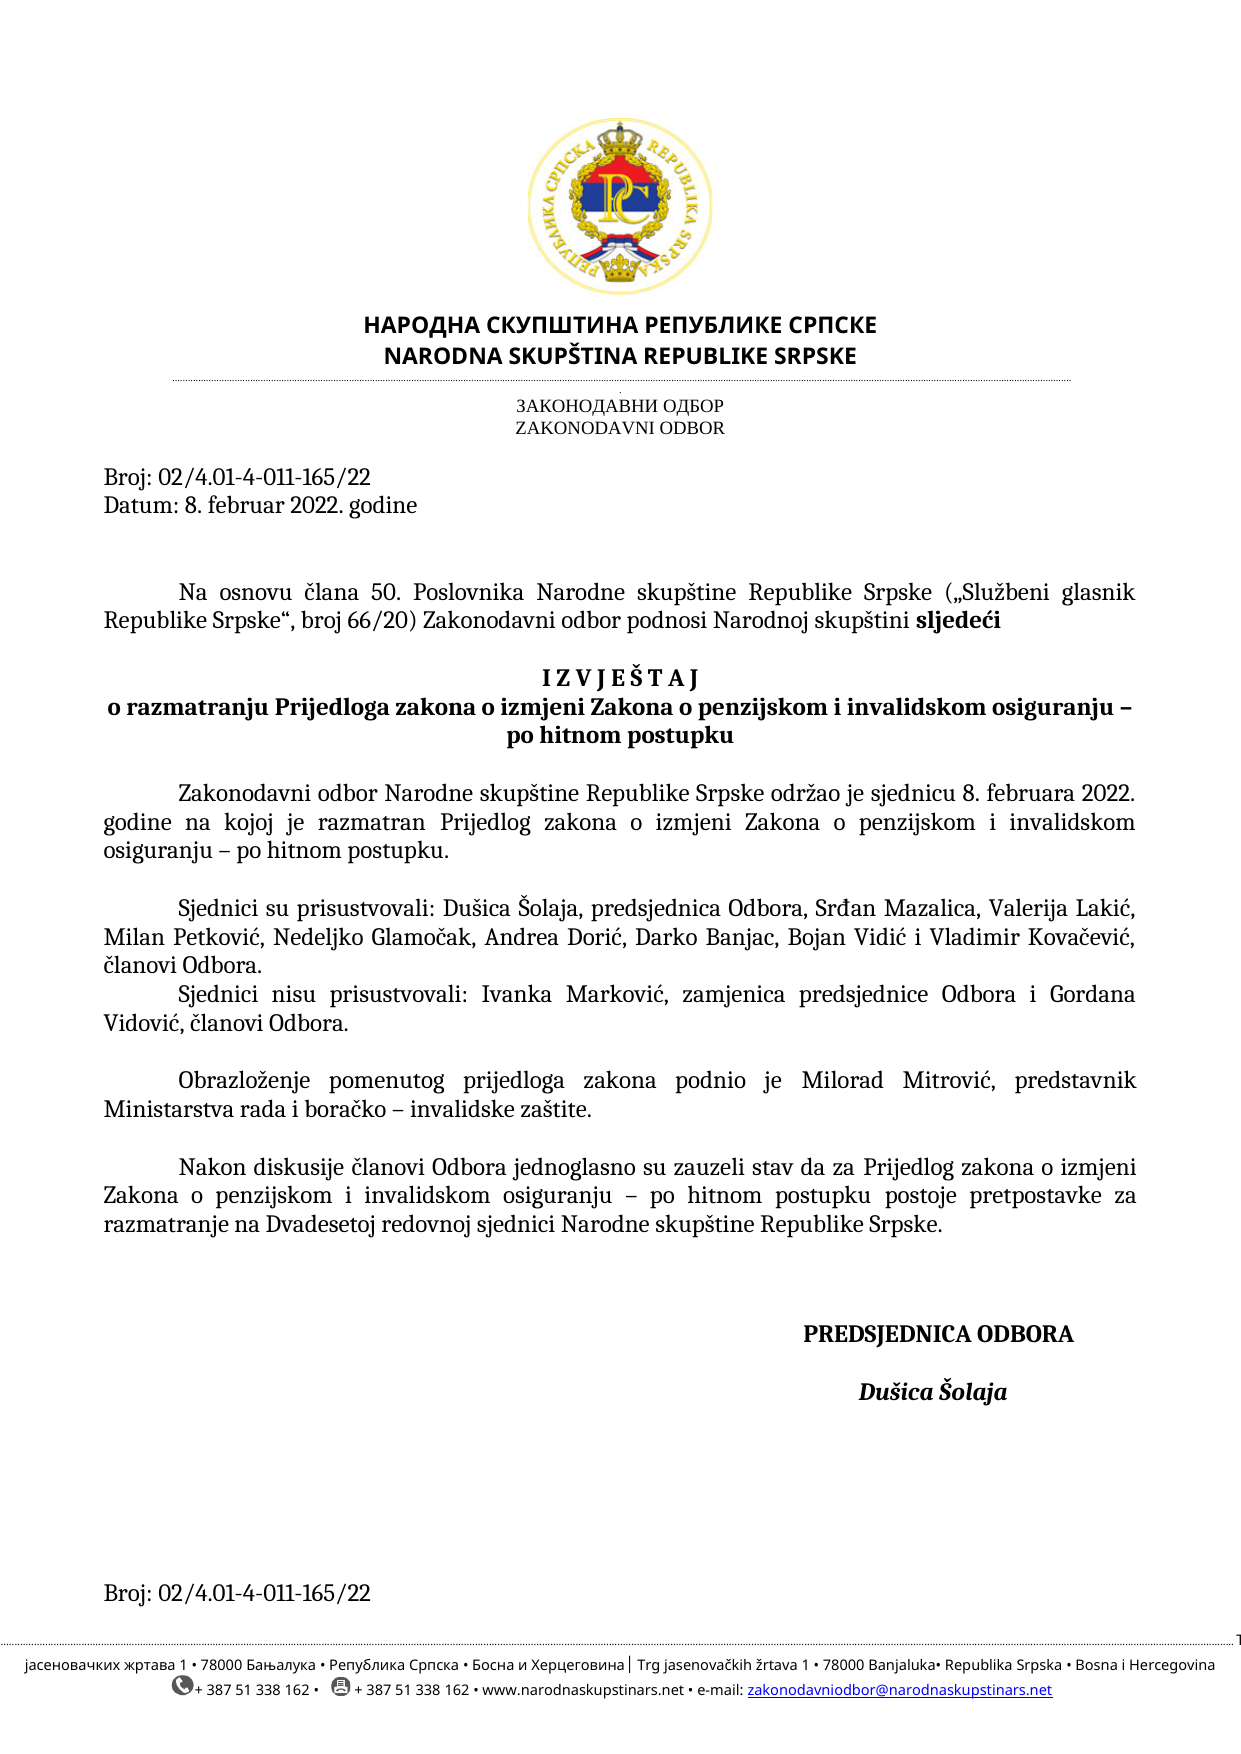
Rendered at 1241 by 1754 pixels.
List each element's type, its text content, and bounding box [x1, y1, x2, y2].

text PREDSJEDNICA ODBORA [103, 1320, 1137, 1349]
text I Z V J E Š T A J [103, 664, 1137, 692]
text o razmatranju Prijedloga zakona o izmjeni Zakona o penzijskom i invalidskom osiguranju – po hitnom postupku [103, 692, 1137, 750]
text Datum: 8. februar 2022. godine [103, 491, 1137, 520]
text Obrazloženje pomenutog prijedloga zakona podnio je Milorad Mitrović, predstavnik Ministarstva rada i boračko – invalidske zaštite. [103, 1066, 1137, 1124]
text Nakon diskusije članovi Odbora jednoglasno su zauzeli stav da za Prijedlog zakona o izmjeni Zakona o penzijskom i invalidskom osiguranju – po hitnom postupku postoje pretpostavke za razmatranje na Dvadesetoj redovnoj sjednici Narodne skupštine Republike Srpske. [103, 1152, 1137, 1239]
text Na osnovu člana 50. Poslovnika Narodne skupštine Republike Srpske („Službeni glasnik Republike Srpske“, broj 66/20) Zakonodavni odbor podnosi Narodnoj skupštini sljedeći [103, 577, 1137, 635]
text Zakonodavni odbor Narodne skupštine Republike Srpske održao je sjednicu 8. februara 2022. godine na kojoj je razmatran Prijedlog zakona o izmjeni Zakona o penzijskom i invalidskom osiguranju – po hitnom postupku. [103, 779, 1137, 865]
text Sjednici su prisustvovali: Dušica Šolaja, predsjednica Odbora, Srđan Mazalica, Valerija Lakić, Milan Petković, Nedeljko Glamočak, Andrea Dorić, Darko Banjac, Bojan Vidić i Vladimir Kovačević, članovi Odbora. [103, 894, 1137, 980]
text Broj: 02/4.01-4-011-165/22 [103, 1579, 1137, 1608]
text Dušica Šolaja [103, 1378, 1137, 1407]
text Broj: 02/4.01-4-011-165/22 [103, 462, 1137, 491]
text Sjednici nisu prisustvovali: Ivanka Marković, zamjenica predsjednice Odbora i Gordana Vidović, članovi Odbora. [103, 980, 1137, 1037]
